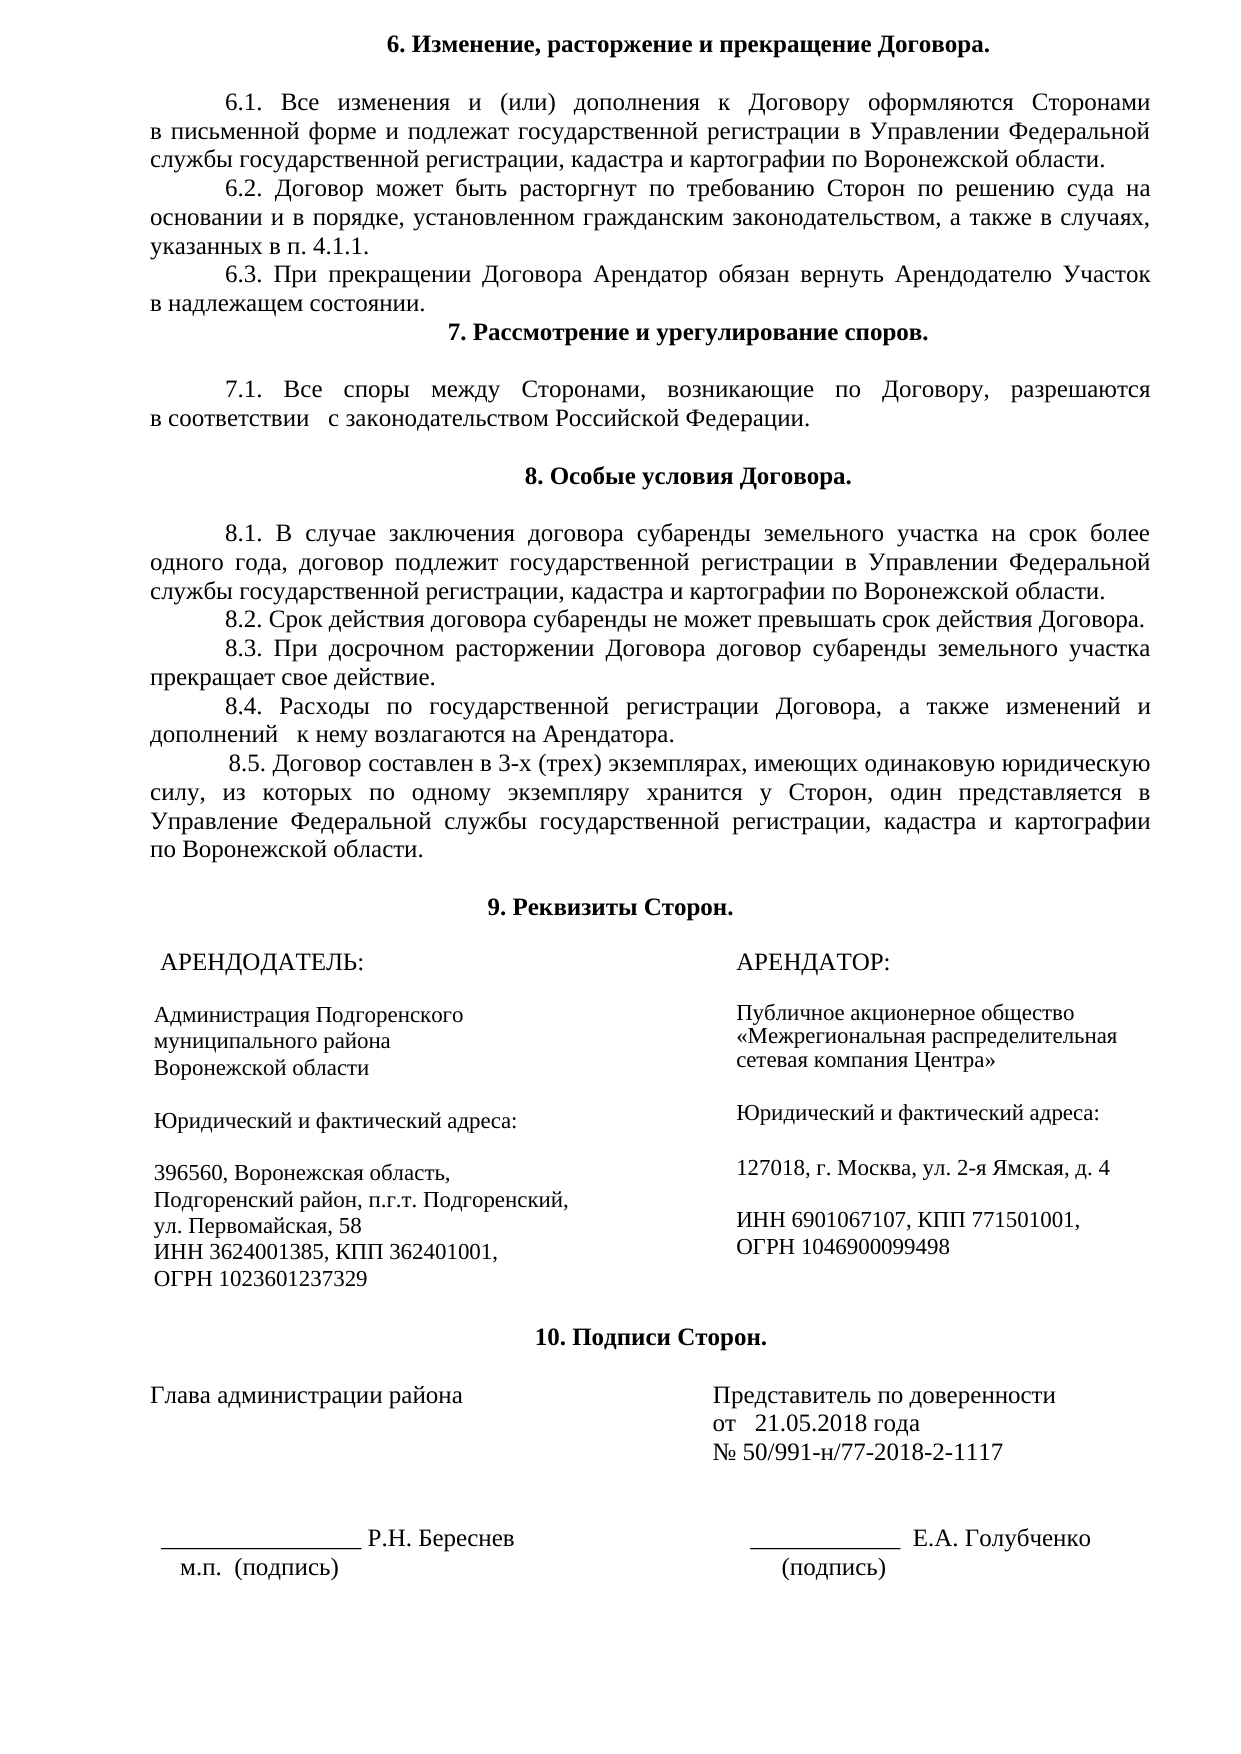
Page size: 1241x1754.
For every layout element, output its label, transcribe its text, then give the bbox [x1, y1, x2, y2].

text 9. Реквизиты Сторон. [150, 892, 1152, 921]
text Глава администрации района Представитель по доверенности [150, 1380, 1152, 1408]
text 6.1. Все изменения и (или) дополнения к Договору оформляются Сторонами в письменной форме и подлежат государственной регистрации в Управлении Федеральной службы государственной регистрации, кадастра и картографии по Воронежской области. [150, 87, 1152, 173]
text 10. Подписи Сторон. [150, 1322, 1152, 1351]
text 7. Рассмотрение и урегулирование споров. [150, 317, 1152, 346]
text 8.5. Договор составлен в 3-х (трех) экземплярах, имеющих одинаковую юридическую силу, из которых по одному экземпляру хранится у Сторон, один представляется в Управление Федеральной службы государственной регистрации, кадастра и картографии по Воронежской области. [150, 748, 1152, 863]
text 8. Особые условия Договора. [150, 461, 1152, 489]
table_header АРЕНДОДАТЕЛЬ: Администрация Подгоренского муниципального района Воронежской области Юридический и фактический адреса: 396560, Воронежская область, Подгоренский район, п.г.т. Подгоренский, ул. Первомайская, 58 ИНН 3624001385, КПП 362401001, ОГРН 1023601237329 [143, 950, 725, 1322]
text 7.1. Все споры между Сторонами, возникающие по Договору, разрешаются в соответствии с законодательством Российской Федерации. [150, 374, 1152, 432]
text 8.4. Расходы по государственной регистрации Договора, а также изменений и дополнений к нему возлагаются на Арендатора. [150, 691, 1152, 748]
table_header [670, 1495, 1164, 1696]
text 6.3. При прекращении Договора Арендатор обязан вернуть Арендодателю Участок в надлежащем состоянии. [150, 259, 1152, 317]
text 8.3. При досрочном расторжении Договора договор субаренды земельного участка прекращает свое действие. [150, 633, 1152, 691]
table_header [150, 1495, 670, 1696]
text № 50/991-н/77-2018-2-1117 [150, 1437, 1152, 1466]
text 8.1. В случае заключения договора субаренды земельного участка на срок более одного года, договор подлежит государственной регистрации в Управлении Федеральной службы государственной регистрации, кадастра и картографии по Воронежской области. [150, 518, 1152, 604]
text 6. Изменение, расторжение и прекращение Договора. [150, 29, 1152, 58]
table_header АРЕНДАТОР: Публичное акционерное общество «Межрегиональная распределительная сетевая компания Центра» Юридический и фактический адреса: 127018, г. Москва, ул. 2-я Ямская, д. 4 ИНН 6901067107, КПП 771501001, ОГРН 1046900099498 [725, 950, 1240, 1322]
text 6.2. Договор может быть расторгнут по требованию Сторон по решению суда на основании и в порядке, установленном гражданским законодательством, а также в случаях, указанных в п. 4.1.1. [150, 173, 1152, 259]
text от 21.05.2018 года [150, 1408, 1152, 1437]
text 8.2. Срок действия договора субаренды не может превышать срок действия Договора. [150, 604, 1152, 633]
